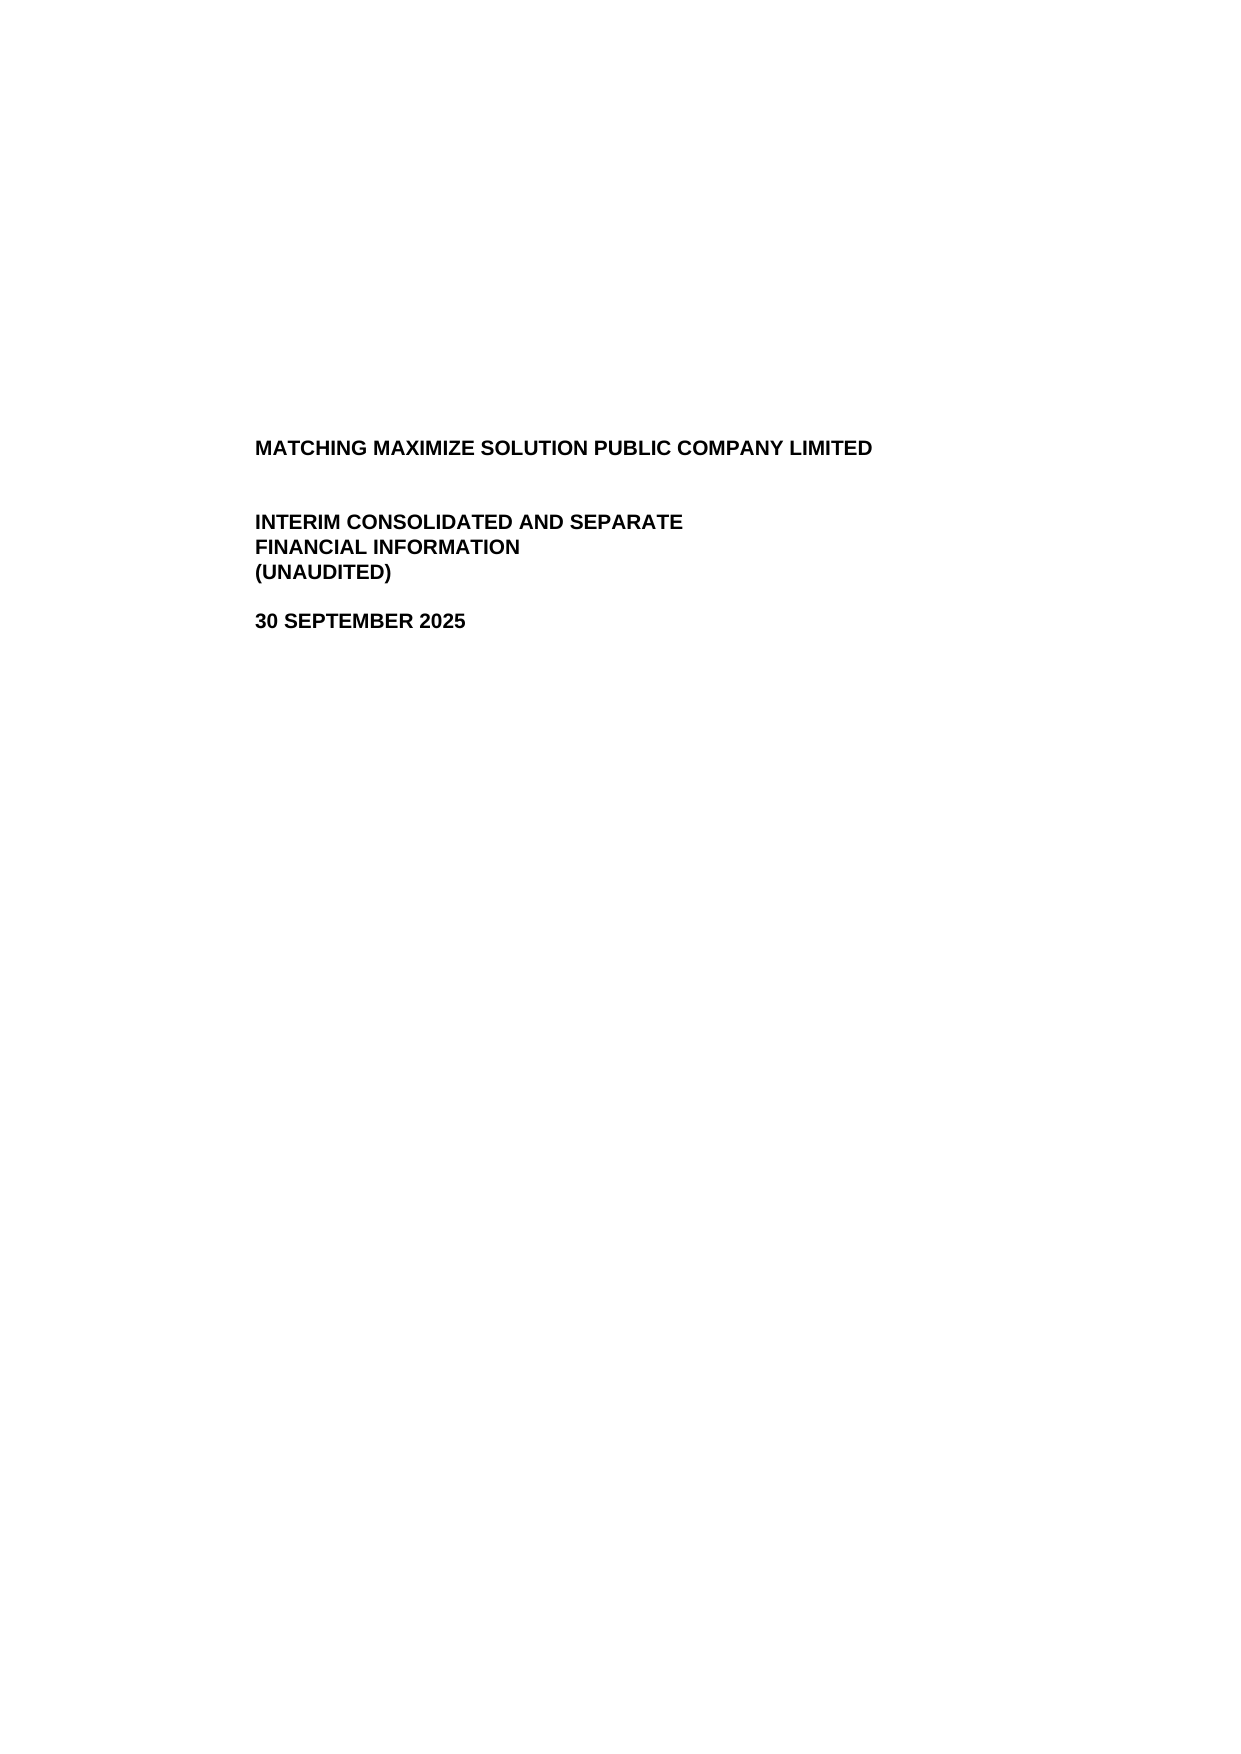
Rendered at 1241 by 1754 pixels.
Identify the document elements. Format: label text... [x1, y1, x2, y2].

text MATCHING MAXIMIZE SOLUTION PUBLIC COMPANY LIMITED [255, 435, 940, 460]
text FINANCIAL INFORMATION [255, 534, 940, 559]
text INTERIM CONSOLIDATED AND SEPARATE [255, 509, 940, 534]
text 30 SEPTEMBER 2025 [255, 609, 940, 633]
text (UNAUDITED) [255, 559, 940, 584]
